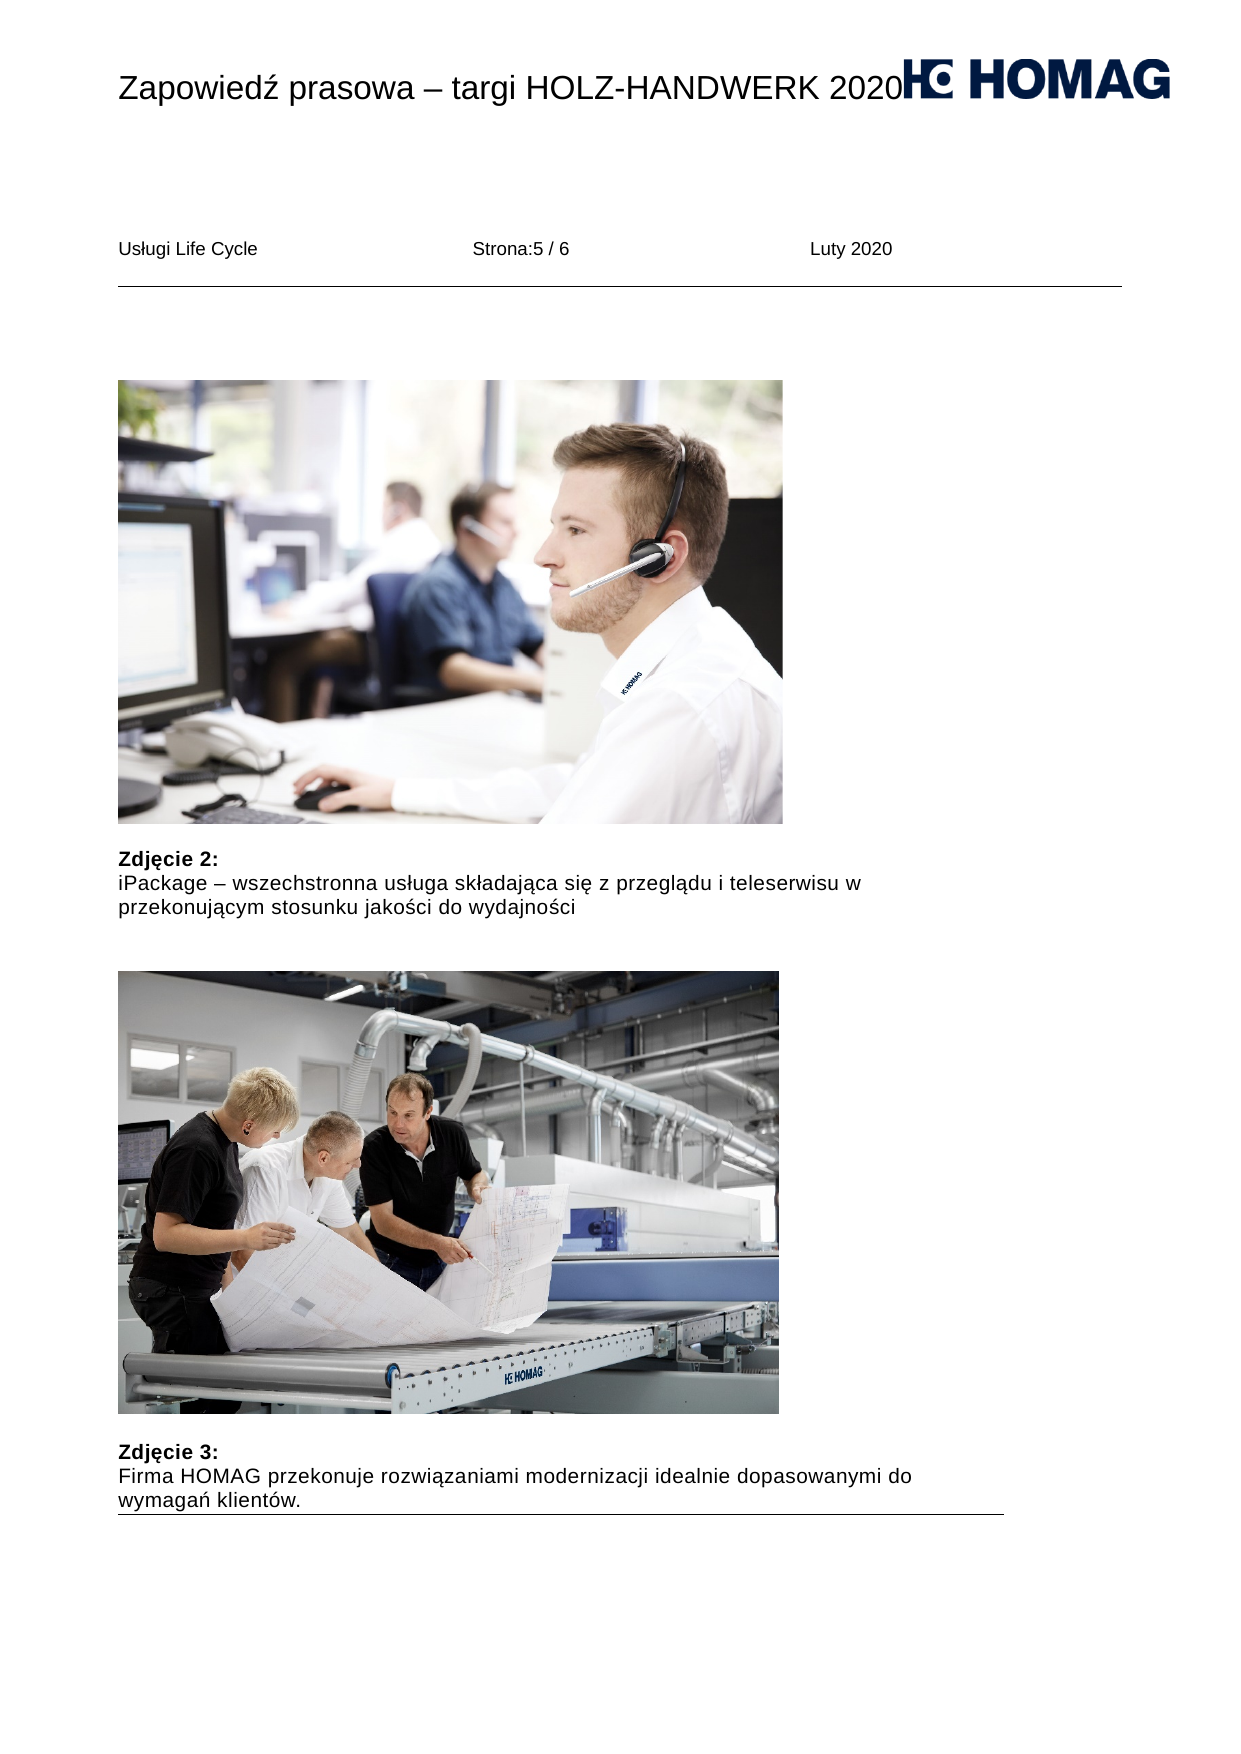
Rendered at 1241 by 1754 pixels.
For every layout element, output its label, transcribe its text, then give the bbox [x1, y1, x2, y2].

title Zdjęcie 2: [118, 847, 1004, 871]
title Firma HOMAG przekonuje rozwiązaniami modernizacji idealnie dopasowanymi do wymagań klientów. [118, 1464, 1004, 1514]
title Zdjęcie 3: [118, 1440, 1004, 1464]
title iPackage – wszechstronna usługa składająca się z przeglądu i teleserwisu w przekonującym stosunku jakości do wydajności [118, 871, 1004, 919]
picture [118, 380, 783, 824]
picture [118, 971, 779, 1414]
picture [903, 59, 1170, 99]
